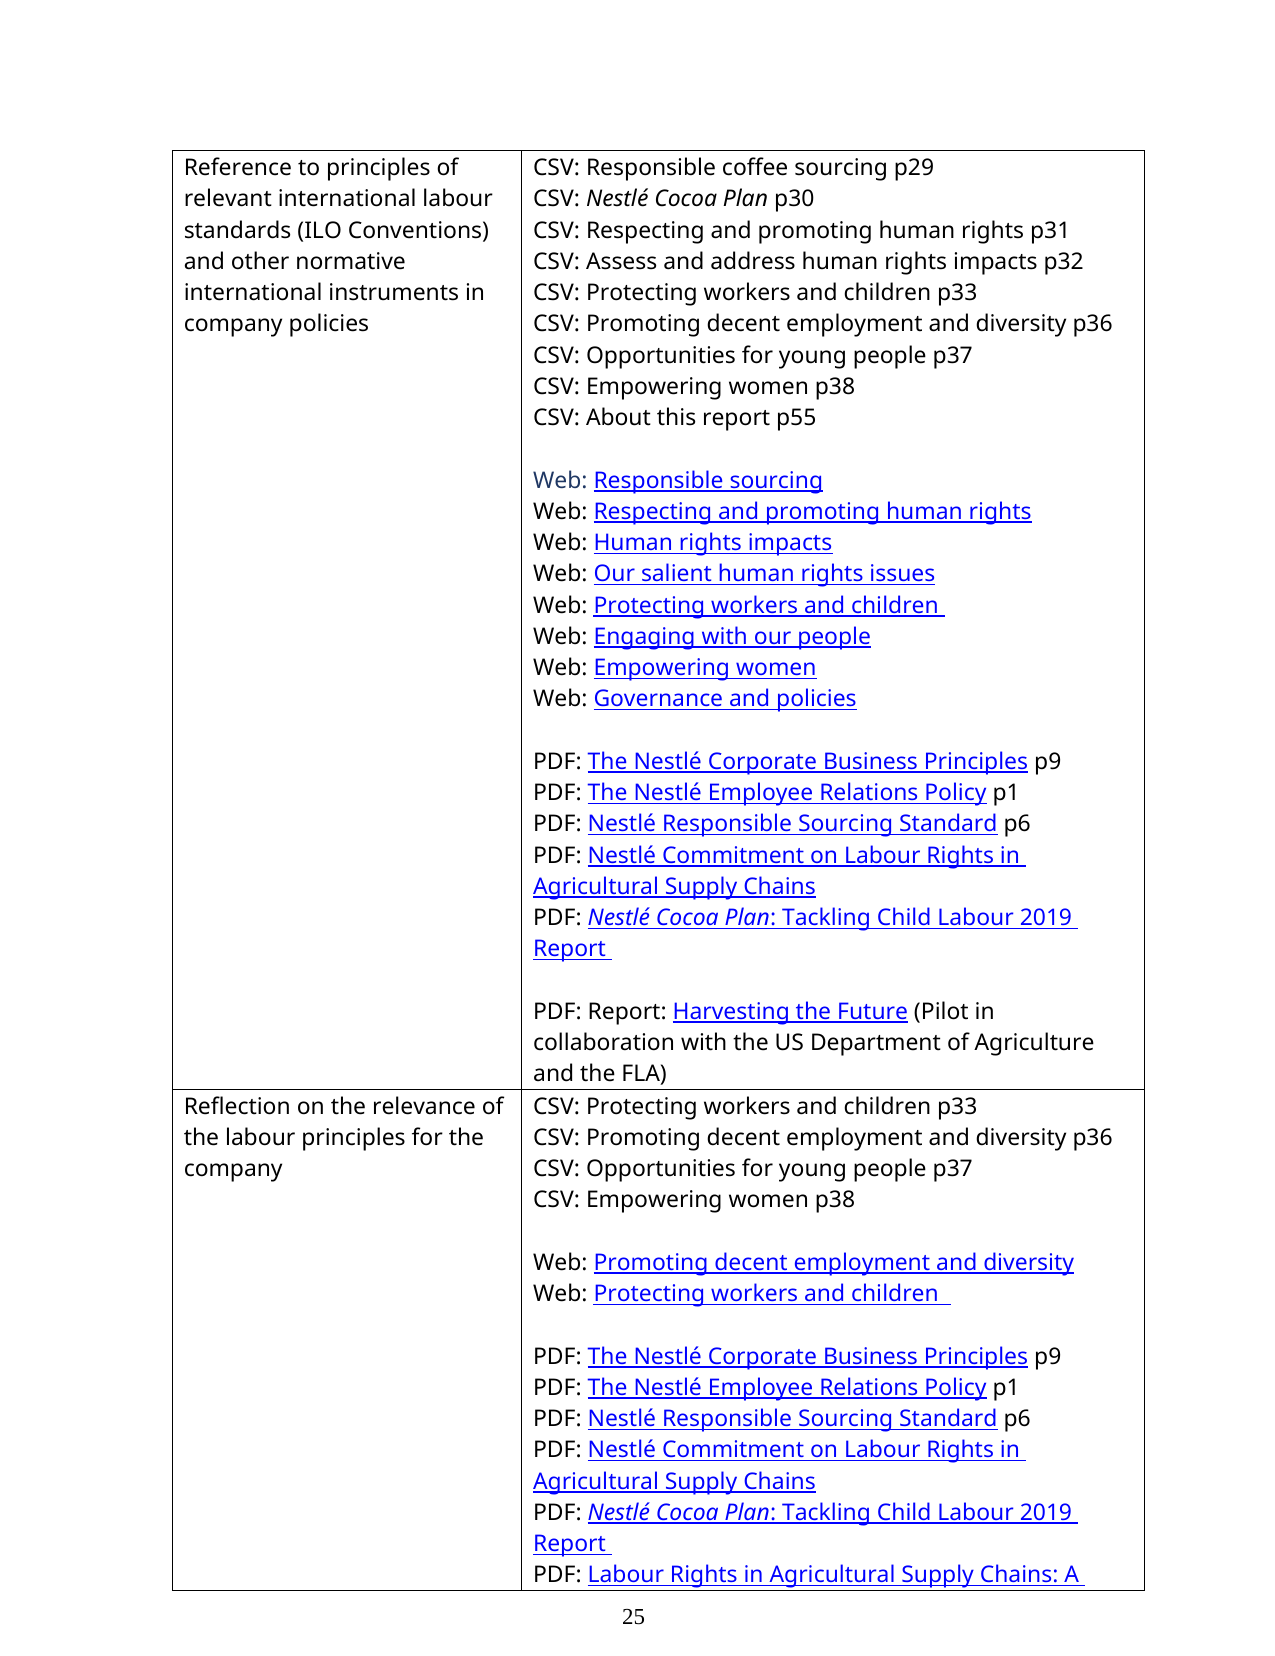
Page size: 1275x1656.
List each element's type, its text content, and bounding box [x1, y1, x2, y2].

table_cell Reference to principles of relevant international labour standards (ILO Conventions) and other normative international instruments in company policies [173, 151, 521, 1088]
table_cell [173, 1090, 521, 1589]
table_cell CSV: Responsible coffee sourcing p29 CSV: Nestlé Cocoa Plan p30 CSV: Respecting and promoting human rights p31 CSV: Assess and address human rights impacts p32 CSV: Protecting workers and children p33 CSV: Promoting decent employment and diversity p36 CSV: Opportunities for young people p37 CSV: Empowering women p38 CSV: About this report p55 Web: Responsible sourcing Web: Respecting and promoting human rights Web: Human rights impacts Web: Our salient human rights issues Web: Protecting workers and children Web: Engaging with our people Web: Web: Governance and policies PDF: The Nestlé Corporate Business Principles p9 PDF: The Nestlé Employee Relations Policy p1 PDF: Nestlé Responsible Sourcing Standard p6 PDF: Nestlé Commitment on Labour Rights in Agricultural Supply Chains PDF: Nestlé Cocoa Plan: Tackling Child Labour 2019 Report PDF: Report: Harvesting the Future (Pilot in collaboration with the US Department of Agriculture and the FLA) [522, 151, 1144, 1088]
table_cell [522, 1090, 1144, 1589]
